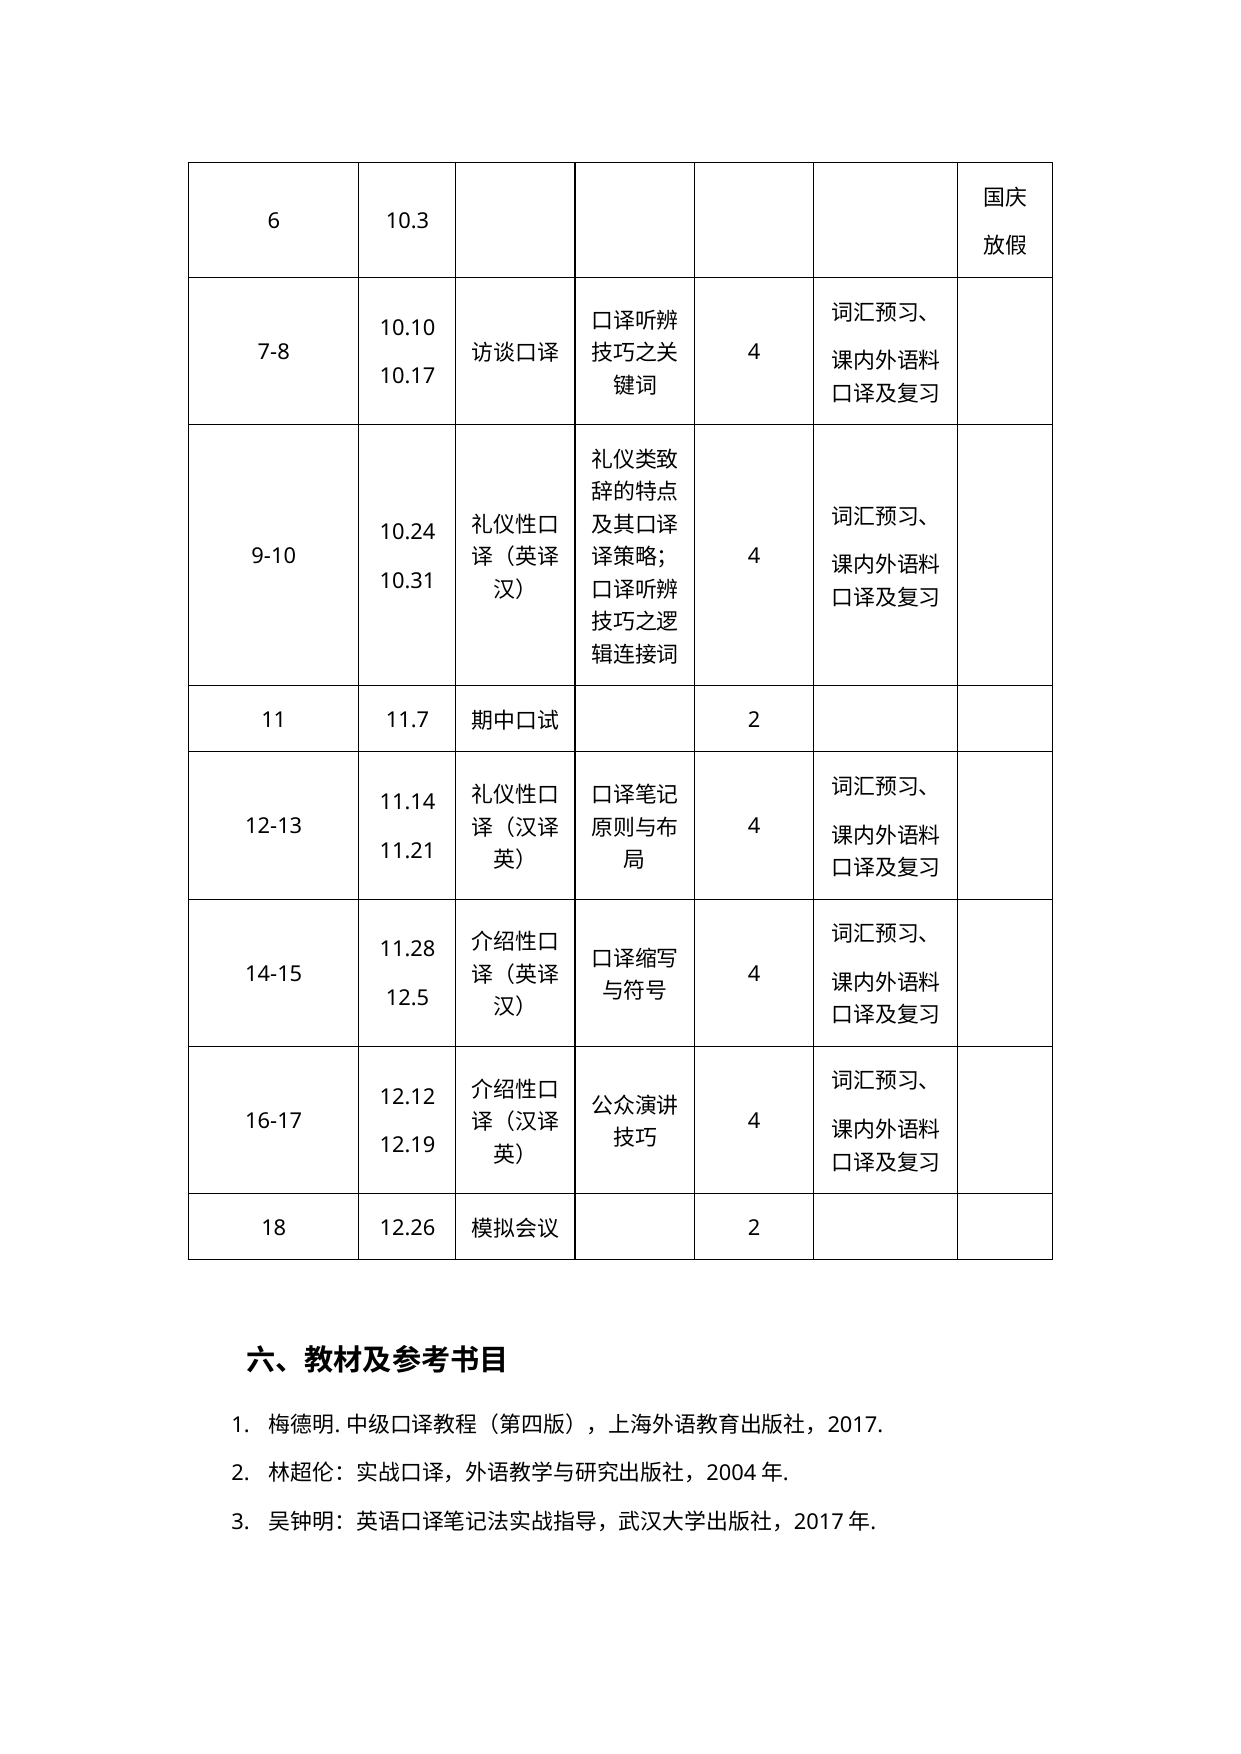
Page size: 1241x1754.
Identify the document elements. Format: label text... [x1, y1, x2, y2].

table_cell 10.10 10.17 [359, 278, 455, 424]
table_cell 11.28 12.5 [359, 900, 455, 1046]
table_cell 14-15 [189, 900, 358, 1046]
table_cell [576, 1194, 694, 1259]
table_cell [576, 686, 694, 751]
table_cell 11.7 [359, 686, 455, 751]
table_cell 模拟会议 [456, 1194, 574, 1259]
table_cell 访谈口译 [456, 278, 574, 424]
table_cell [456, 163, 574, 277]
table_cell [958, 900, 1052, 1046]
table_cell 词汇预习、 课内外语料口译及复习 [814, 752, 957, 898]
table_cell 介绍性口译（英译汉） [456, 900, 574, 1046]
list 梅德明. 中级口译教程（第四版），上海外语教育出版社，2017. [231, 1406, 1053, 1439]
list 林超伦：实战口译，外语教学与研究出版社，2004年. [231, 1455, 1053, 1488]
table_cell [958, 278, 1052, 424]
table_cell 词汇预习、 课内外语料口译及复习 [814, 900, 957, 1046]
table_cell 口译笔记原则与布局 [576, 752, 694, 898]
table_cell [958, 686, 1052, 751]
table_cell 16-17 [189, 1047, 358, 1193]
table_cell 18 [189, 1194, 358, 1259]
table_cell 礼仪性口译（英译汉） [456, 425, 574, 685]
text 六、教材及参考书目 [187, 1325, 1053, 1390]
table_cell 词汇预习、 课内外语料口译及复习 [814, 425, 957, 685]
table_cell 4 [695, 425, 813, 685]
table_cell 词汇预习、 课内外语料口译及复习 [814, 278, 957, 424]
table_cell 4 [695, 1047, 813, 1193]
table_cell 口译缩写与符号 [576, 900, 694, 1046]
table_cell 11 [189, 686, 358, 751]
table_cell 11.14 11.21 [359, 752, 455, 898]
table_cell 4 [695, 752, 813, 898]
table_cell 4 [695, 900, 813, 1046]
table_cell 介绍性口译（汉译英） [456, 1047, 574, 1193]
table_cell [695, 163, 813, 277]
table_cell 国庆 放假 [958, 163, 1052, 277]
table_cell [814, 686, 957, 751]
table_cell 12.26 [359, 1194, 455, 1259]
table_cell 7-8 [189, 278, 358, 424]
table_cell [958, 1194, 1052, 1259]
table_cell 2 [695, 1194, 813, 1259]
table_cell 礼仪性口译（汉译英） [456, 752, 574, 898]
table_cell 10.3 [359, 163, 455, 277]
table_cell [958, 752, 1052, 898]
table_cell 词汇预习、 课内外语料口译及复习 [814, 1047, 957, 1193]
table_cell [958, 425, 1052, 685]
table_cell 6 [189, 163, 358, 277]
list 吴钟明：英语口译笔记法实战指导，武汉大学出版社，2017年. [231, 1504, 1053, 1536]
table_cell 10.24 10.31 [359, 425, 455, 685]
table_cell 9-10 [189, 425, 358, 685]
table_cell 2 [695, 686, 813, 751]
table_cell [814, 1194, 957, 1259]
table_cell 12-13 [189, 752, 358, 898]
table_cell 期中口试 [456, 686, 574, 751]
table_cell 礼仪类致辞的特点及其口译译策略；口译听辨技巧之逻辑连接词 [576, 425, 694, 685]
table_cell [814, 163, 957, 277]
table_cell [576, 163, 694, 277]
table_cell 口译听辨技巧之关键词 [576, 278, 694, 424]
table_cell 公众演讲技巧 [576, 1047, 694, 1193]
table_cell 12.12 12.19 [359, 1047, 455, 1193]
table_cell [958, 1047, 1052, 1193]
table_cell 4 [695, 278, 813, 424]
